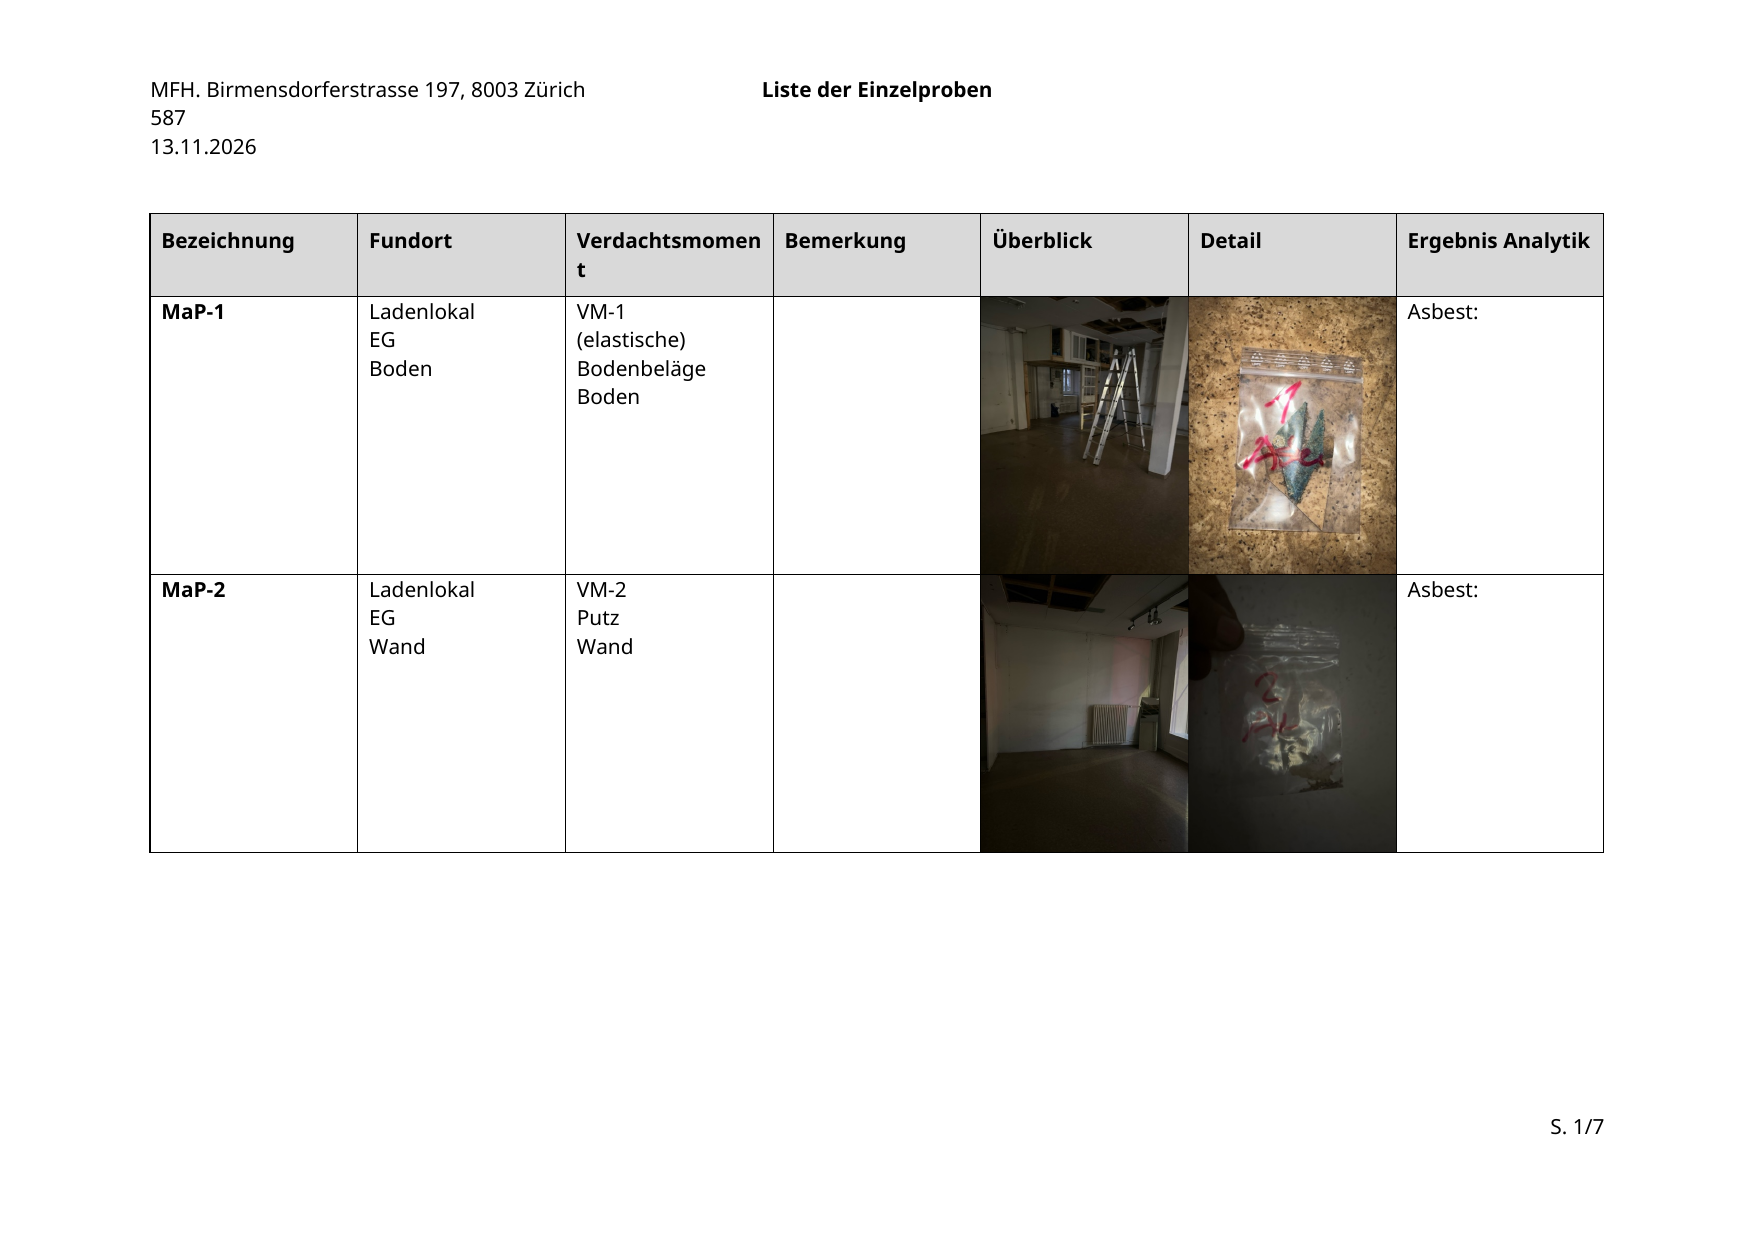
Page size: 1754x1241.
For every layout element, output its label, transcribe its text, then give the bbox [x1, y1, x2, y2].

picture [980, 575, 1397, 852]
table_cell VM-1 (elastische) Bodenbeläge Boden [566, 297, 773, 574]
table_header Ergebnis Analytik [1397, 214, 1603, 296]
table_cell [774, 297, 980, 574]
table_header Fundort [358, 214, 565, 296]
picture [980, 297, 1397, 574]
table_header Bezeichnung [151, 214, 357, 296]
table_cell VM-2 Putz Wand [566, 575, 773, 852]
table_header Überblick [981, 214, 1188, 296]
table_cell Ladenlokal EG Boden [358, 297, 565, 574]
table_cell MaP-2 [151, 575, 357, 852]
table_header Bemerkung [774, 214, 980, 296]
table_cell MaP-1 [151, 297, 357, 574]
table_cell Ladenlokal EG Wand [358, 575, 565, 852]
table_header Verdachtsmoment [566, 214, 773, 296]
table_cell [774, 575, 980, 852]
table_cell Asbest: [1397, 297, 1603, 574]
table_header Detail [1189, 214, 1396, 296]
table_cell Asbest: [1397, 575, 1603, 852]
